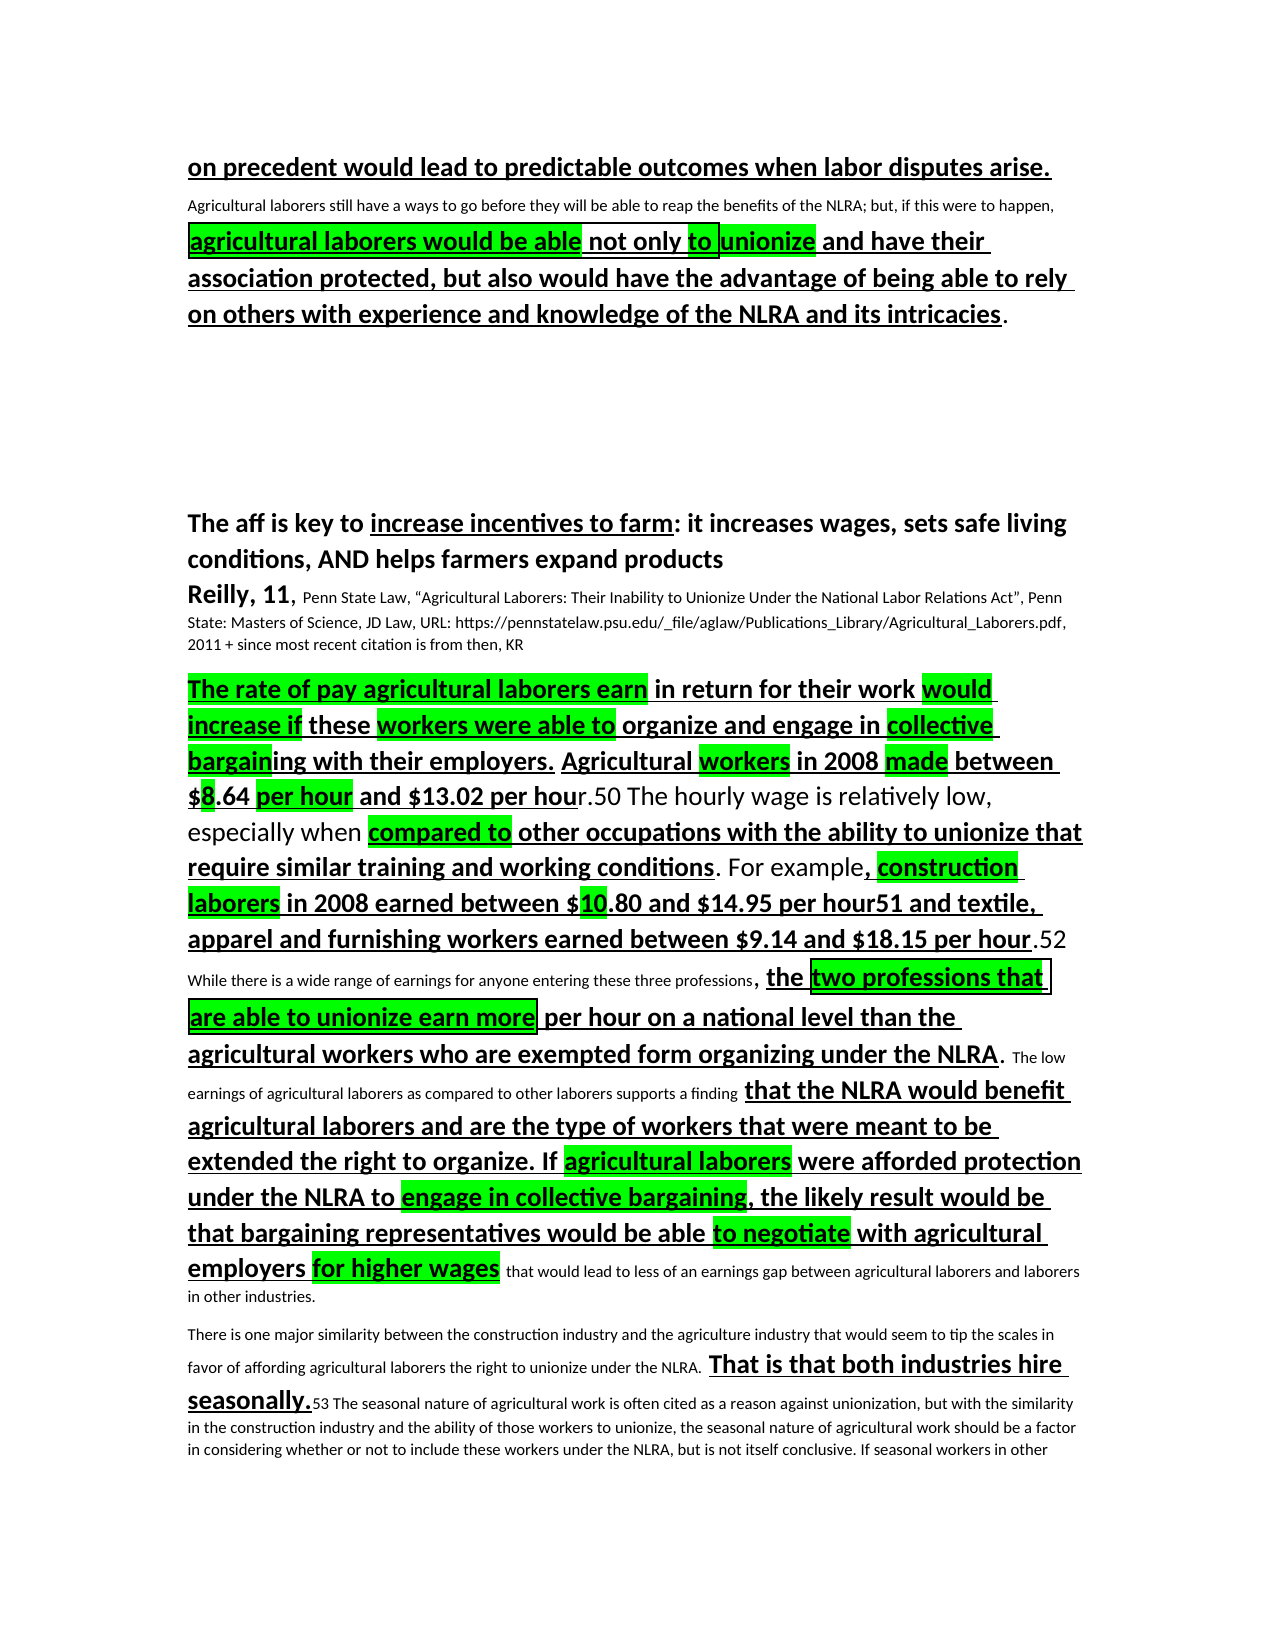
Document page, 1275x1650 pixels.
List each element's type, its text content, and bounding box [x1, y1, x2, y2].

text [187, 1324, 1087, 1460]
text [187, 150, 1087, 330]
text The rate of pay agricultural laborers earn in return for their work would increase if these workers were able to organize and engage in collective bargaining with their employers. Agricultural workers in 2008 made between $8.64 per hour and $13.02 per hour.50 The hourly wage is relatively low, especially when compared to other occupations with the ability to unionize that require similar training and working conditions. For example, construction laborers in 2008 earned between $10.80 and $14.95 per hour51 and textile, apparel and furnishing workers earned between $9.14 and $18.15 per hour.52 While there is a wide range of earnings for anyone entering these three professions, the two professions that are able to unionize earn more per hour on a national level than the agricultural workers who are exempted form organizing under the NLRA. The low earnings of agricultural laborers as compared to other laborers supports a finding that the NLRA would benefit agricultural laborers and are the type of workers that were meant to be extended the right to organize. If agricultural laborers were afforded protection under the NLRA to engage in collective bargaining, the likely result would be that bargaining representatives would be able to negotiate with agricultural employers for higher wages that would lead to less of an earnings gap between agricultural laborers and laborers in other industries. [187, 672, 1087, 1306]
subtitle The aff is key to increase incentives to farm: it increases wages, sets safe living conditions, AND helps farmers expand products [187, 506, 1087, 575]
text Reilly, 11, Penn State Law, “Agricultural Laborers: Their Inability to Unionize Under the National Labor Relations Act”, Penn State: Masters of Science, JD Law, URL: https://pennstatelaw.psu.edu/_file/aglaw/Publications_Library/Agricultural_Laborers.pdf, 2011 + since most recent citation is from then, KR [187, 577, 1087, 654]
